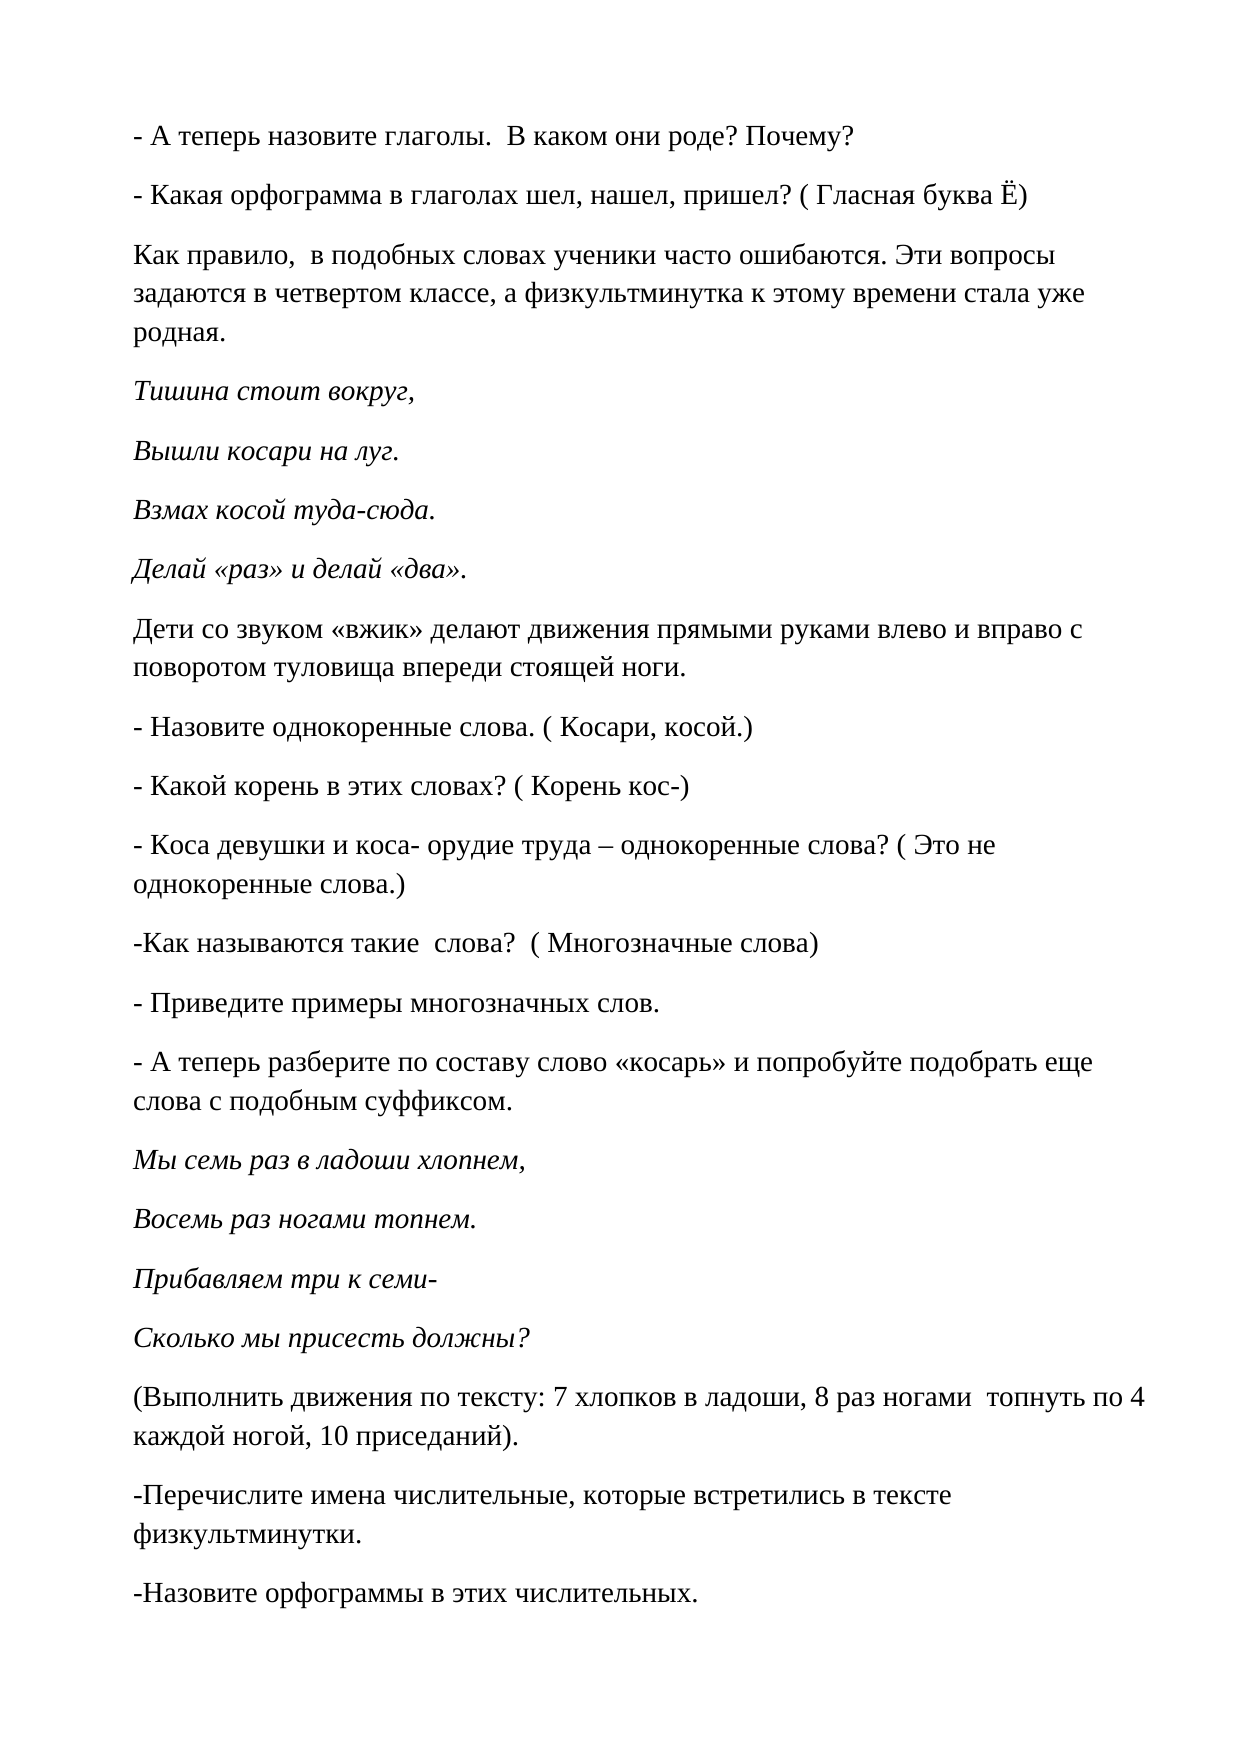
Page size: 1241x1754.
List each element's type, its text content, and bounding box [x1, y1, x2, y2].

text Прибавляем три к семи- [133, 1261, 1152, 1294]
text -Перечислите имена числительные, которые встретились в тексте физкультминутки. [133, 1477, 1152, 1549]
text - Назовите однокоренные слова. ( Косари, косой.) [133, 709, 1152, 742]
text -Назовите орфограммы в этих числительных. [133, 1575, 1152, 1609]
text Тишина стоит вокруг, [133, 373, 1152, 407]
text Как правило, в подобных словах ученики часто ошибаются. Эти вопросы задаются в четвертом классе, а физкультминутка к этому времени стала уже родная. [133, 237, 1152, 347]
text Сколько мы присесть должны? [133, 1320, 1152, 1354]
text Восемь раз ногами топнем. [133, 1201, 1152, 1235]
text Мы семь раз в ладоши хлопнем, [133, 1142, 1152, 1176]
text - Приведите примеры многозначных слов. [133, 985, 1152, 1018]
text - Какая орфограмма в глаголах шел, нашел, пришел? ( Гласная буква Ё) [133, 177, 1152, 211]
text -Как называются такие слова? ( Многозначные слова) [133, 925, 1152, 959]
text Делай «раз» и делай «два». [133, 551, 1152, 585]
text - А теперь назовите глаголы. В каком они роде? Почему? [133, 118, 1152, 152]
text Дети со звуком «вжик» делают движения прямыми руками влево и вправо с поворотом туловища впереди стоящей ноги. [133, 611, 1152, 683]
text - Какой корень в этих словах? ( Корень кос-) [133, 768, 1152, 802]
text Вышли косари на луг. [133, 433, 1152, 466]
text - Коса девушки и коса- орудие труда – однокоренные слова? ( Это не однокоренные слова.) [133, 827, 1152, 899]
text (Выполнить движения по тексту: 7 хлопков в ладоши, 8 раз ногами топнуть по 4 каждой ногой, 10 приседаний). [133, 1379, 1152, 1452]
text - А теперь разберите по составу слово «косарь» и попробуйте подобрать еще слова с подобным суффиксом. [133, 1044, 1152, 1116]
text Взмах косой туда-сюда. [133, 492, 1152, 526]
